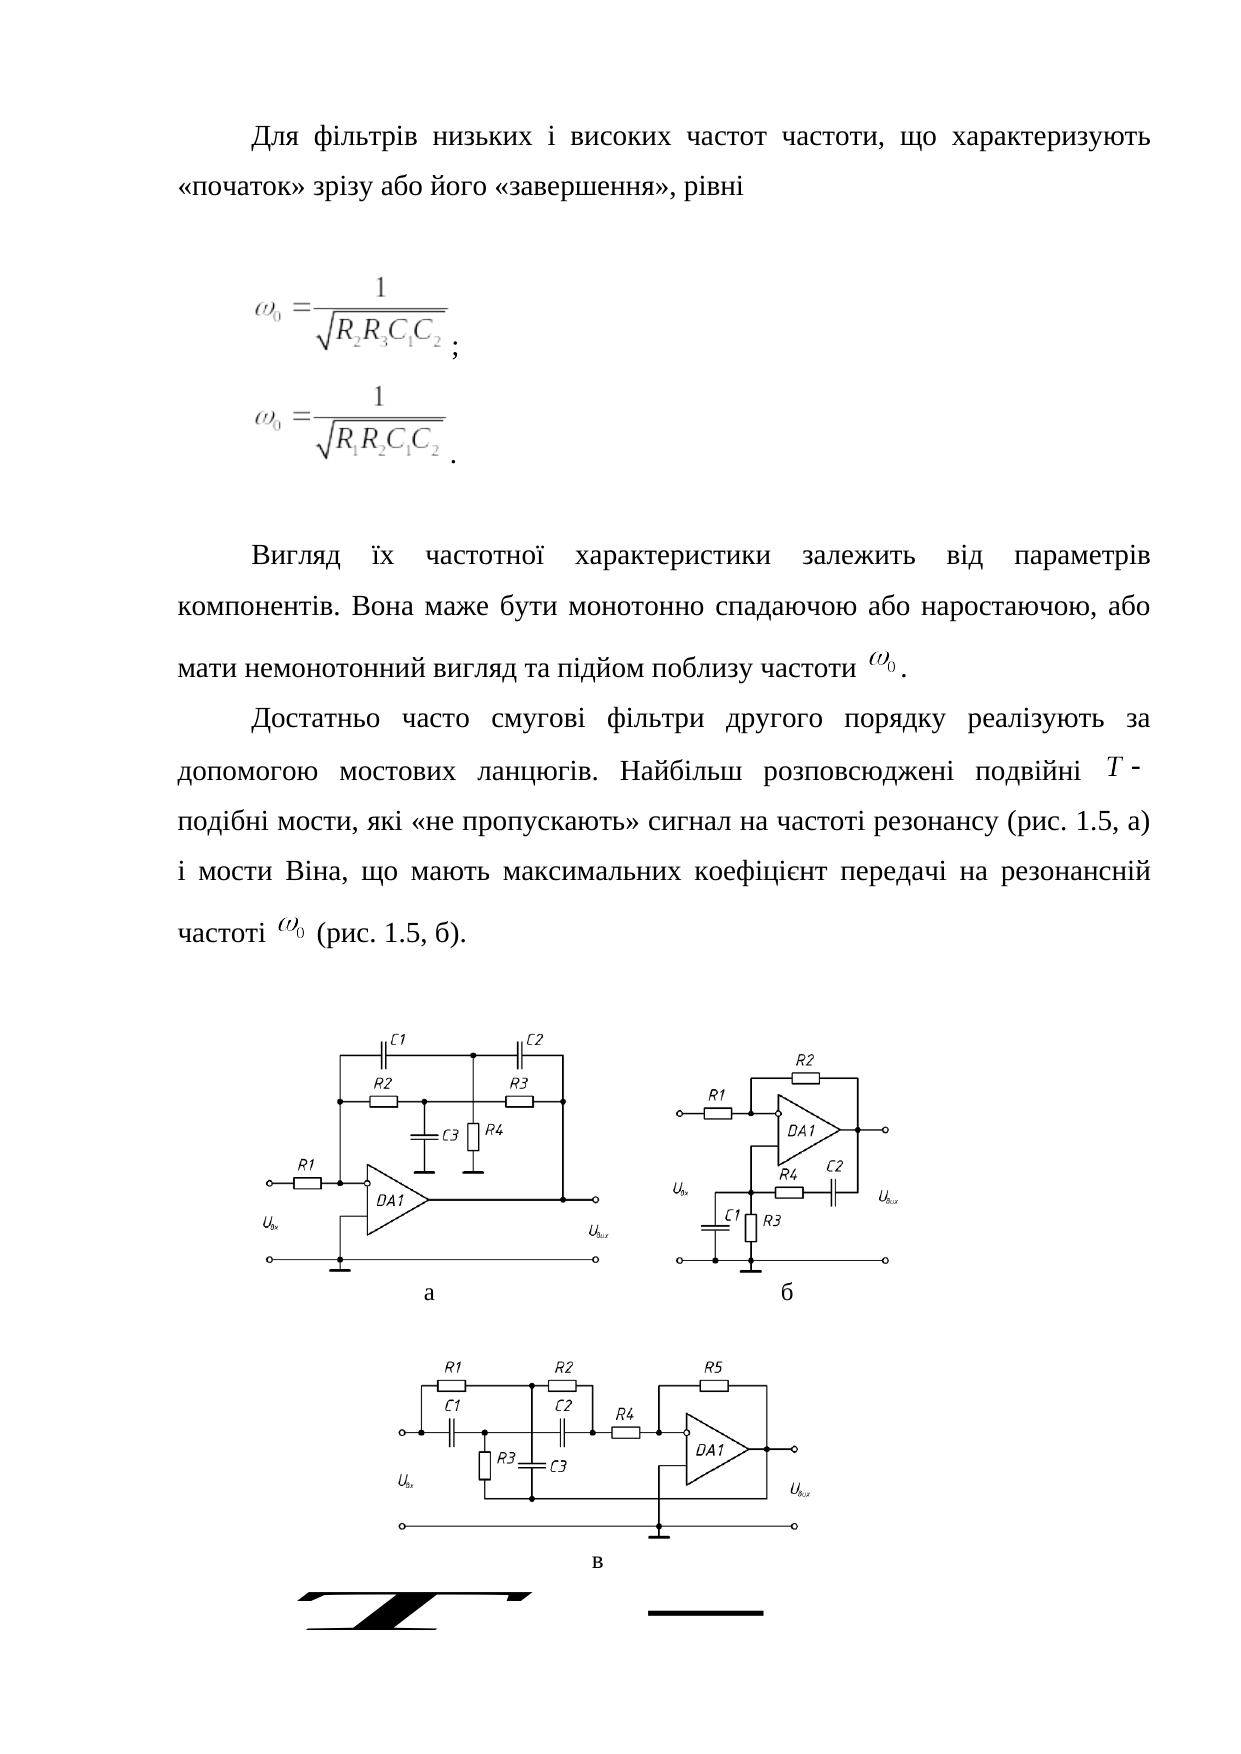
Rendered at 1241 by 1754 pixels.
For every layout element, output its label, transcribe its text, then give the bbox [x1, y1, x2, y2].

text Достатньо часто смугові фільтри другого порядку реалізують за допомогою мостових ланцюгів. Найбільш розповсюджені подвійні подібні мости, які «не пропускають» сигнал на частоті резонансу (рис. 1.5, а) і мости Віна, що мають максимальних коефіцієнт передачі на резонансній частоті (рис. 1.5, б). [177, 700, 1152, 949]
picture [250, 995, 619, 1281]
text . [177, 378, 1152, 470]
text Для фільтрів низьких і високих частот частоти, що характеризують «початок» зрізу або його «завершення», рівні [177, 118, 1152, 202]
picture [385, 1344, 821, 1548]
text Вигляд їх частотної характеристики залежить від параметрів компонентів. Вона маже бути монотонно спадаючою або наростаючою, або мати немонотонний вигляд та підйом поблизу частоти . [177, 537, 1152, 683]
picture [660, 1037, 909, 1282]
text ; [177, 269, 1152, 361]
